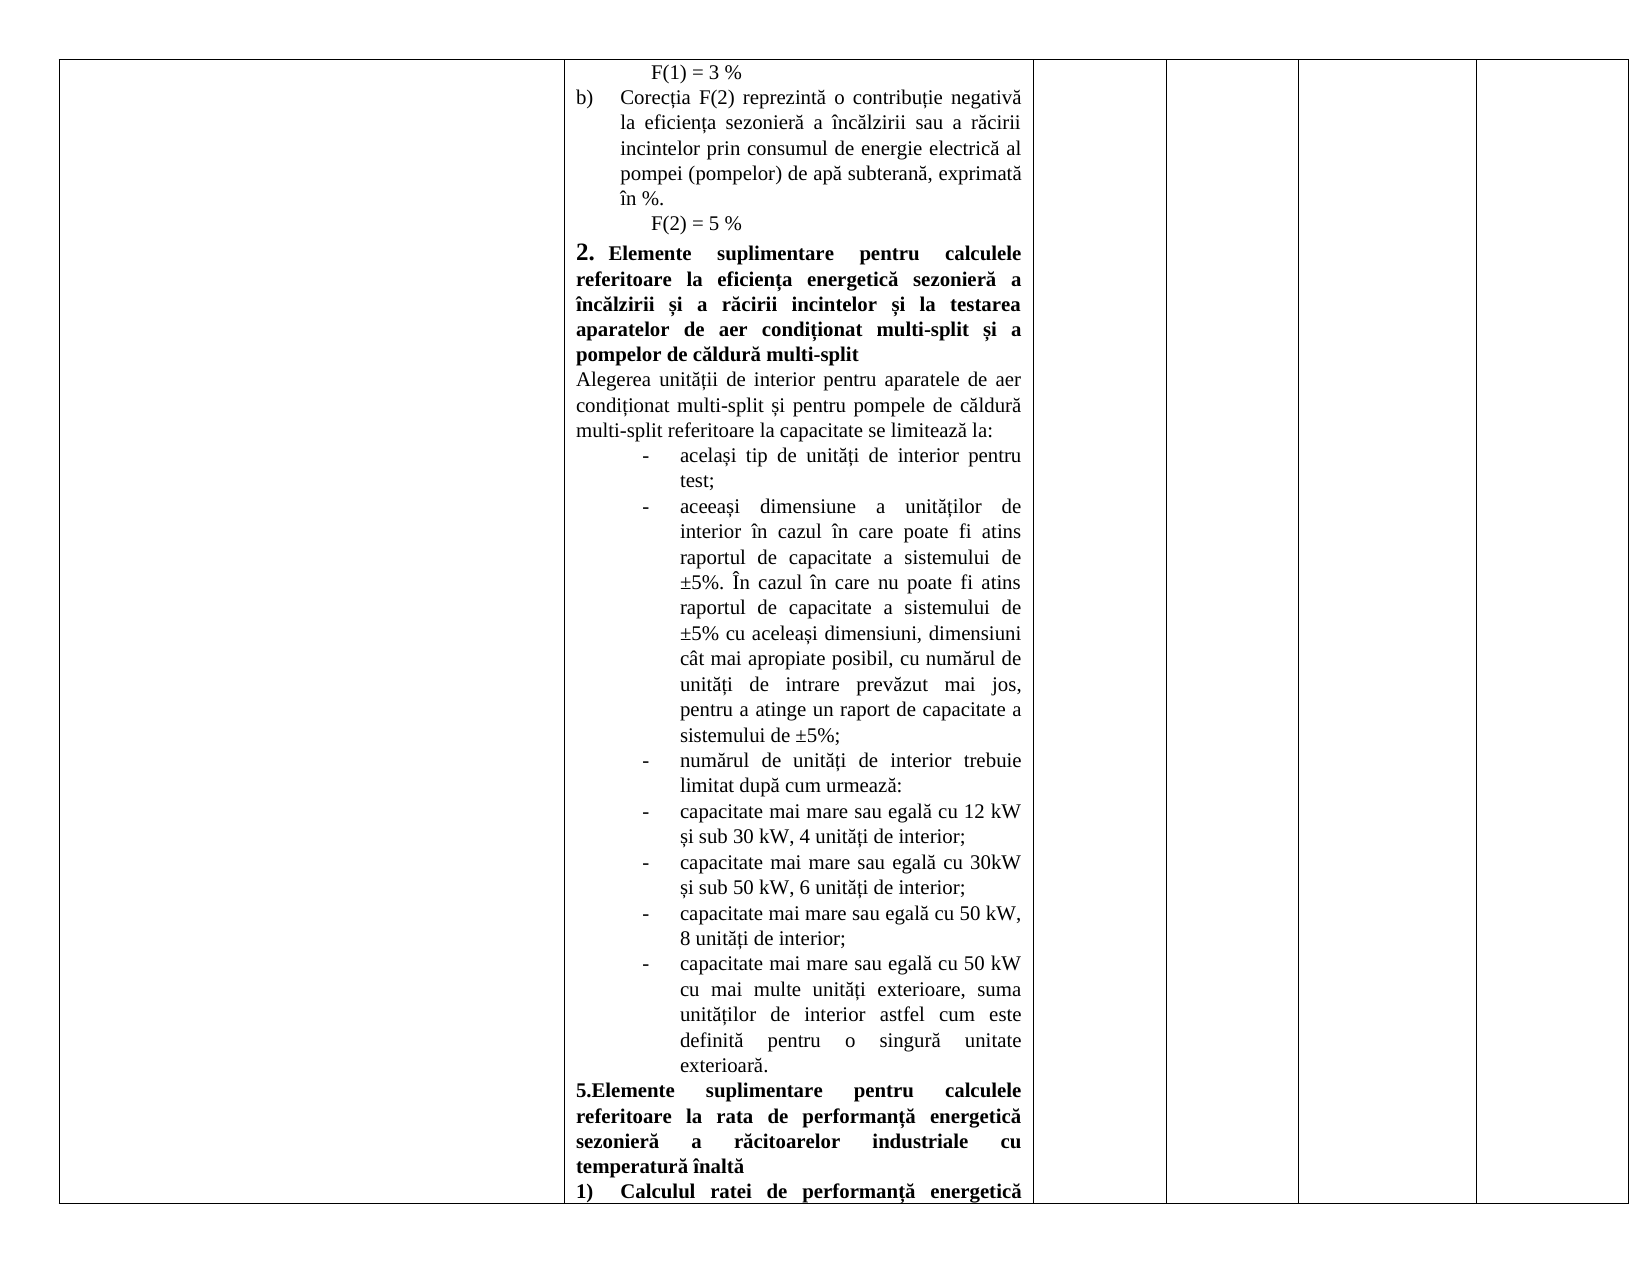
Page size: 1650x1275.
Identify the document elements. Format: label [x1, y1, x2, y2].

table_cell [1034, 60, 1166, 1203]
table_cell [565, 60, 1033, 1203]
table_cell [1167, 60, 1298, 1203]
table_cell [1477, 60, 1628, 1203]
table_cell [60, 60, 564, 1203]
table_cell [1299, 60, 1476, 1203]
